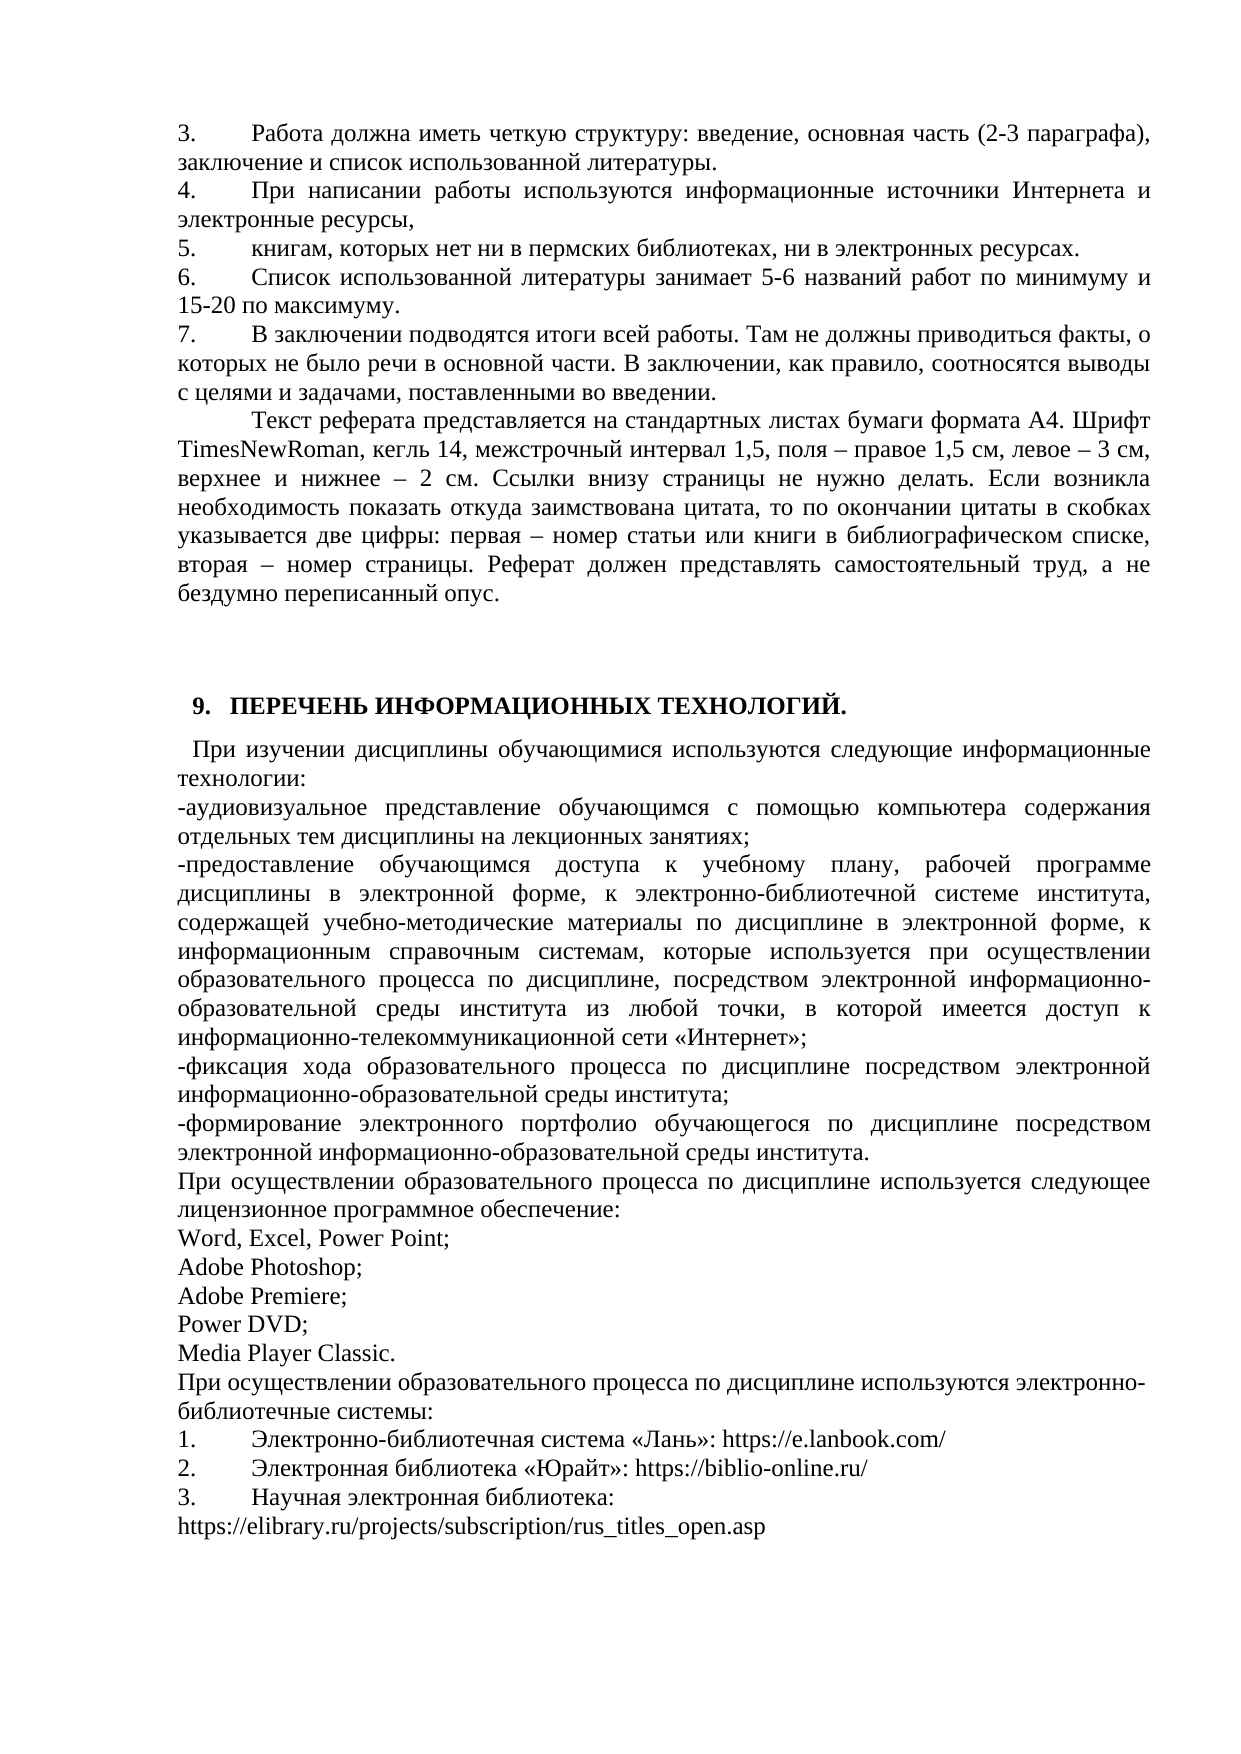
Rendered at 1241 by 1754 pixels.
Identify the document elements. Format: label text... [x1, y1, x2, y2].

list При написании работы используются информационные источники Интернета и электронные ресурсы, [177, 176, 1152, 233]
text При осуществлении образовательного процесса по дисциплине используется следующее лицензионное программное обеспечение: [177, 1166, 1152, 1223]
text 3. Научная электронная библиотека: https://elibrary.ru/projects/subscription/rus_titles_open.asp [177, 1482, 1152, 1539]
list Список использованной литературы занимает 5-6 названий работ по минимуму и 15-20 по максимуму. [177, 262, 1152, 319]
text -формирование электронного портфолио обучающегося по дисциплине посредством электронной информационно-образовательной среды института. [177, 1108, 1152, 1166]
list В заключении подводятся итоги всей работы. Там не должны приводиться факты, о которых не было речи в основной части. В заключении, как правило, соотносятся выводы с целями и задачами, поставленными во введении. [177, 319, 1152, 406]
list книгам, которых нет ни в пермских библиотеках, ни в электронных ресурсах. [177, 233, 1152, 262]
text Power DVD; [177, 1309, 1152, 1338]
text Adobe Premiere; [177, 1281, 1152, 1309]
text -предоставление обучающимся доступа к учебному плану, рабочей программе дисциплины в электронной форме, к электронно-библиотечной системе института, содержащей учебно-методические материалы по дисциплине в электронной форме, к информационным справочным системам, которые используется при осуществлении образовательного процесса по дисциплине, посредством электронной информационно-образовательной среды института из любой точки, в которой имеется доступ к информационно-телекоммуникационной сети «Интернет»; [177, 849, 1152, 1051]
text Текст реферата представляется на стандартных листах бумаги формата А4. Шрифт TimesNewRoman, кегль 14, межстрочный интервал 1,5, поля – правое 1,5 см, левое – 3 см, верхнее и нижнее – 2 см. Ссылки внизу страницы не нужно делать. Если возникла необходимость показать откуда заимствована цитата, то по окончании цитаты в скобках указывается две цифры: первая – номер статьи или книги в библиографическом списке, вторая – номер страницы. Реферат должен представлять самостоятельный труд, а не бездумно переписанный опус. [177, 406, 1152, 607]
text При осуществлении образовательного процесса по дисциплине используются электронно-библиотечные системы: [177, 1367, 1152, 1424]
text -аудиовизуальное представление обучающимся с помощью компьютера содержания отдельных тем дисциплины на лекционных занятиях; [177, 792, 1152, 849]
list Работа должна иметь четкую структуру: введение, основная часть (2-3 параграфа), заключение и список использованной литературы. [177, 118, 1152, 176]
list ПЕРЕЧЕНЬ ИНФОРМАЦИОННЫХ ТЕХНОЛОГИЙ. [192, 691, 1152, 720]
text Wогd, Ехсеl, Powег Роint; [177, 1223, 1152, 1252]
text 2. Электронная библиотека «Юрайт»: https://biblio-online.ru/ [177, 1453, 1152, 1482]
text Media Player Classic. [177, 1338, 1152, 1367]
text 1. Электронно-библиотечная система «Лань»: https://e.lanbook.com/ [177, 1424, 1152, 1453]
text Adobe Photoshop; [177, 1252, 1152, 1281]
text -фиксация хода образовательного процесса по дисциплине посредством электронной информационно-образовательной среды института; [177, 1051, 1152, 1108]
text При изучении дисциплины обучающимися используются следующие информационные технологии: [177, 734, 1152, 792]
